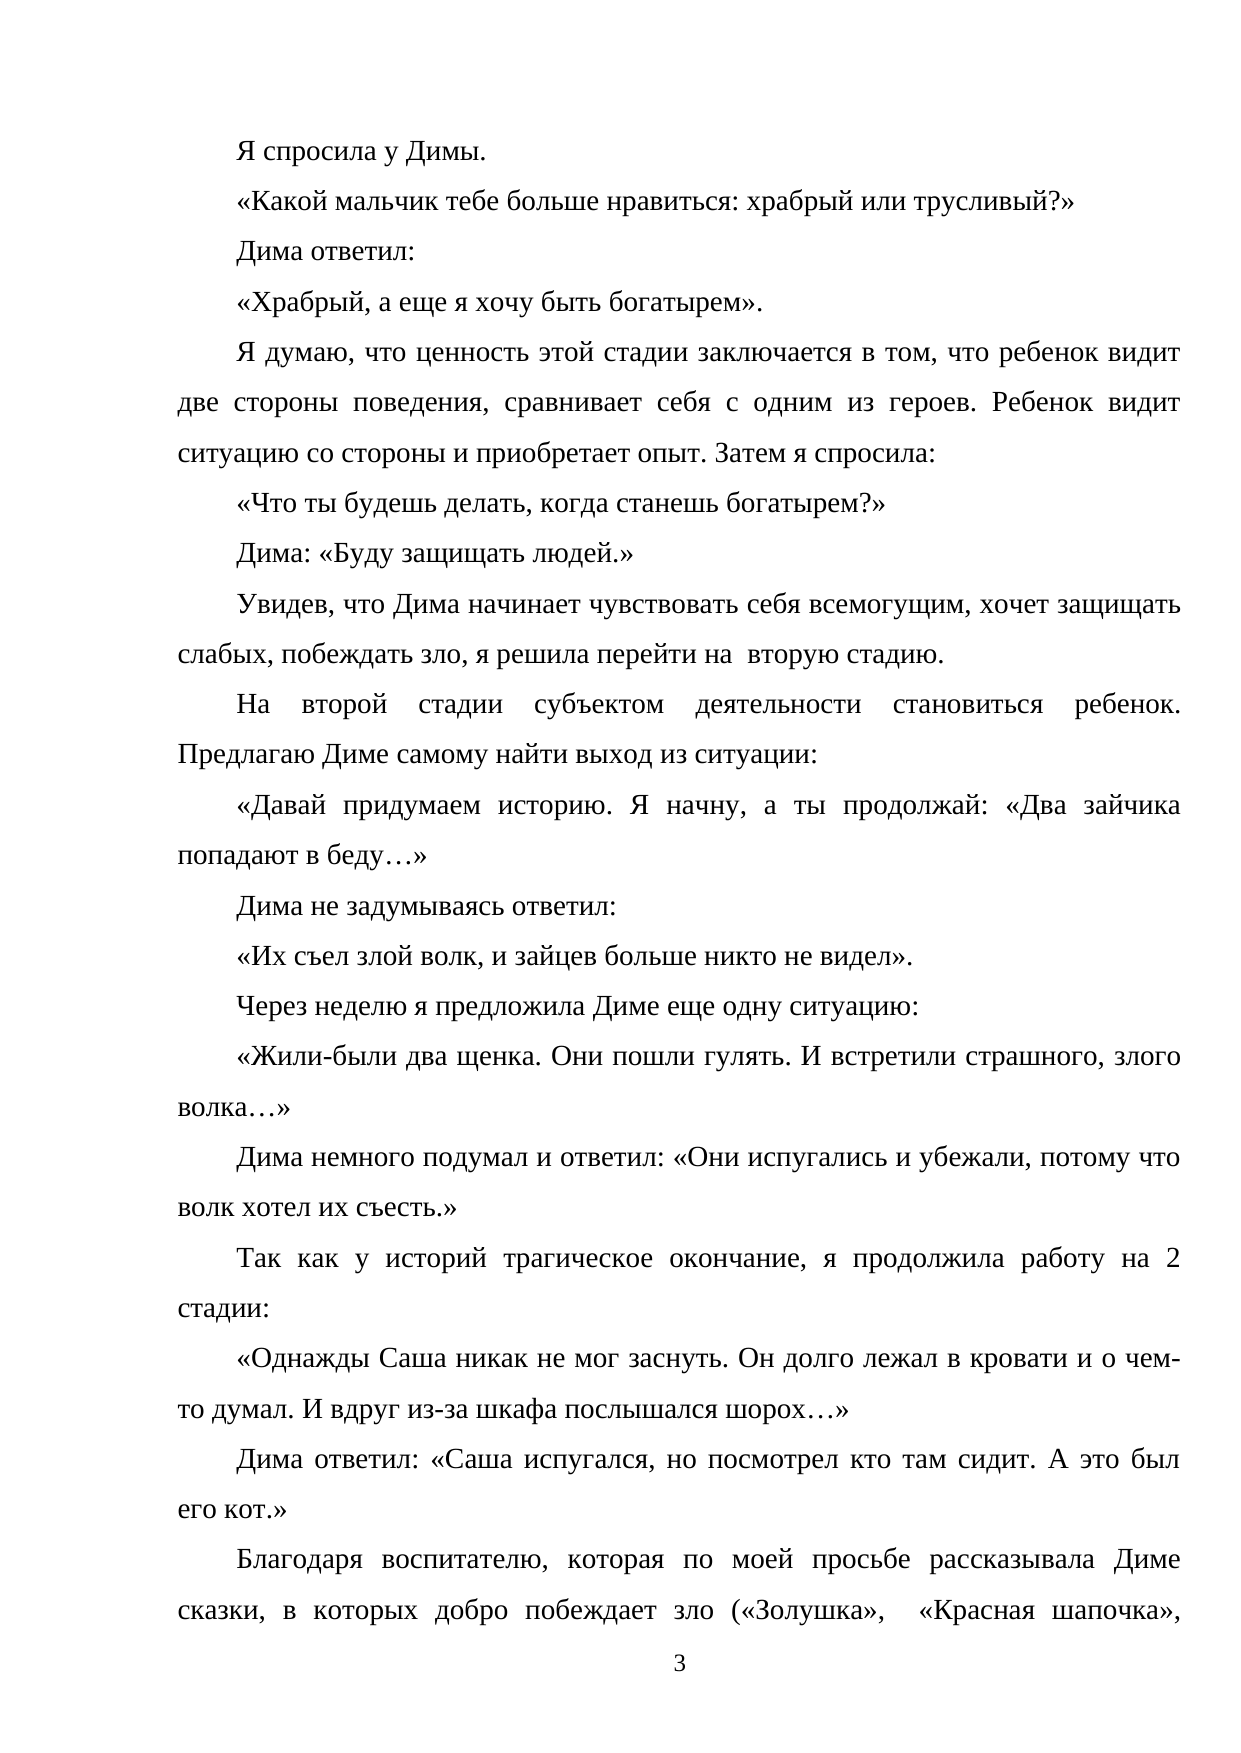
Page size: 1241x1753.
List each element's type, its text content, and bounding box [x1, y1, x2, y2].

text «Однажды Саша никак не мог заснуть. Он долго лежал в кровати и о чем-то думал. И вдруг из-за шкафа послышался шорох…» [177, 1340, 1182, 1424]
text Дима ответил: «Саша испугался, но посмотрел кто там сидит. А это был его кот.» [177, 1441, 1182, 1525]
text «Давай придумаем историю. Я начну, а ты продолжай: «Два зайчика попадают в беду…» [177, 787, 1182, 871]
text «Жили-были два щенка. Они пошли гулять. И встретили страшного, злого волка…» [177, 1038, 1182, 1122]
text «Какой мальчик тебе больше нравиться: храбрый или трусливый?» [177, 183, 1182, 217]
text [177, 1542, 1182, 1626]
text «Храбрый, а еще я хочу быть богатырем». [177, 284, 1182, 317]
text На второй стадии субъектом деятельности становиться ребенок. Предлагаю Диме самому найти выход из ситуации: [177, 686, 1182, 770]
text «Что ты будешь делать, когда станешь богатырем?» [177, 485, 1182, 519]
text Я думаю, что ценность этой стадии заключается в том, что ребенок видит две стороны поведения, сравнивает себя с одним из героев. Ребенок видит ситуацию со стороны и приобретает опыт. Затем я спросила: [177, 334, 1182, 468]
text Через неделю я предложила Диме еще одну ситуацию: [177, 988, 1182, 1022]
text Я спросила у Димы. [177, 133, 1182, 166]
text Дима немного подумал и ответил: «Они испугались и убежали, потому что волк хотел их съесть.» [177, 1139, 1182, 1223]
text Дима ответил: [177, 233, 1182, 267]
text Так как у историй трагическое окончание, я продолжила работу на 2 стадии: [177, 1240, 1182, 1324]
text «Их съел злой волк, и зайцев больше никто не видел». [177, 938, 1182, 971]
text Дима: «Буду защищать людей.» [177, 535, 1182, 569]
text Увидев, что Дима начинает чувствовать себя всемогущим, хочет защищать слабых, побеждать зло, я решила перейти на вторую стадию. [177, 586, 1182, 669]
text Дима не задумываясь ответил: [177, 888, 1182, 921]
